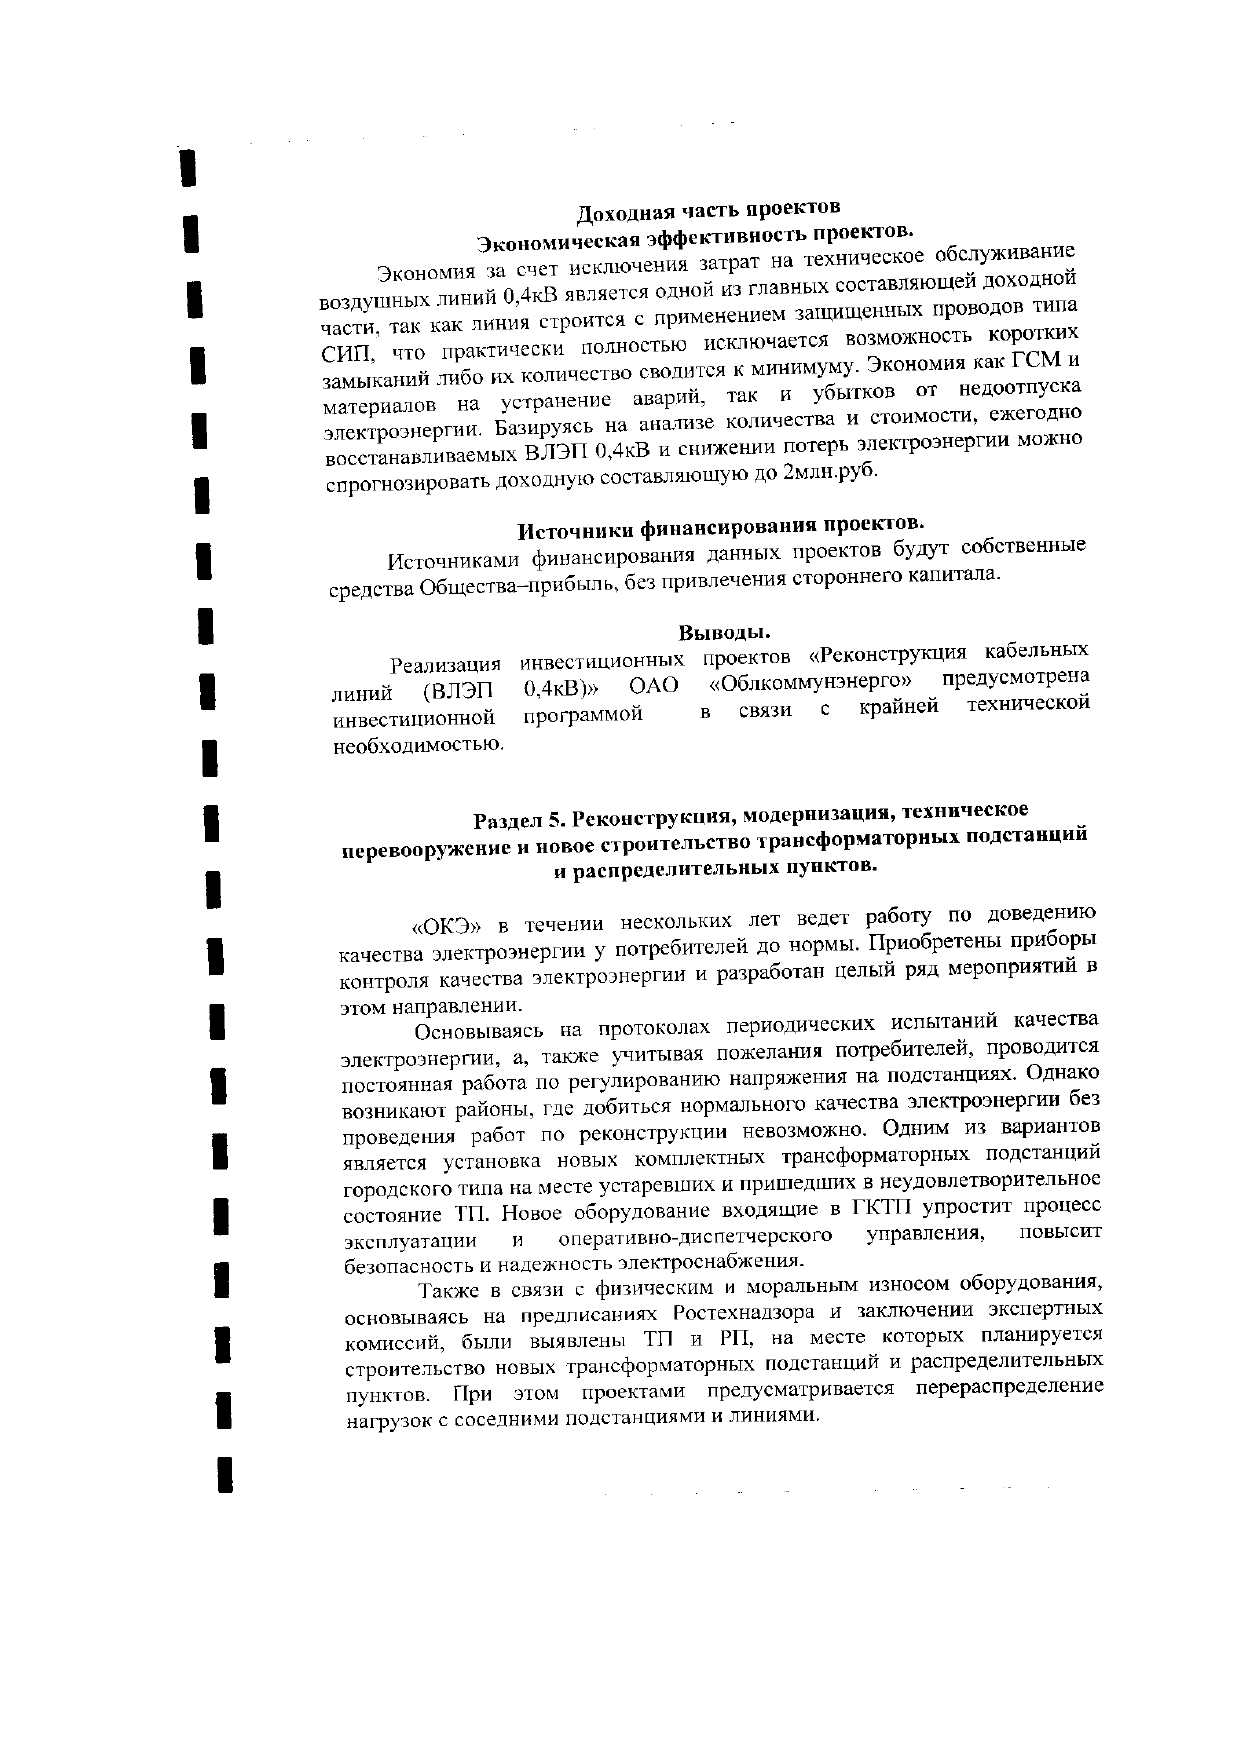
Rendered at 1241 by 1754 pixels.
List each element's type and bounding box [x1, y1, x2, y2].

picture [177, 118, 1151, 1495]
